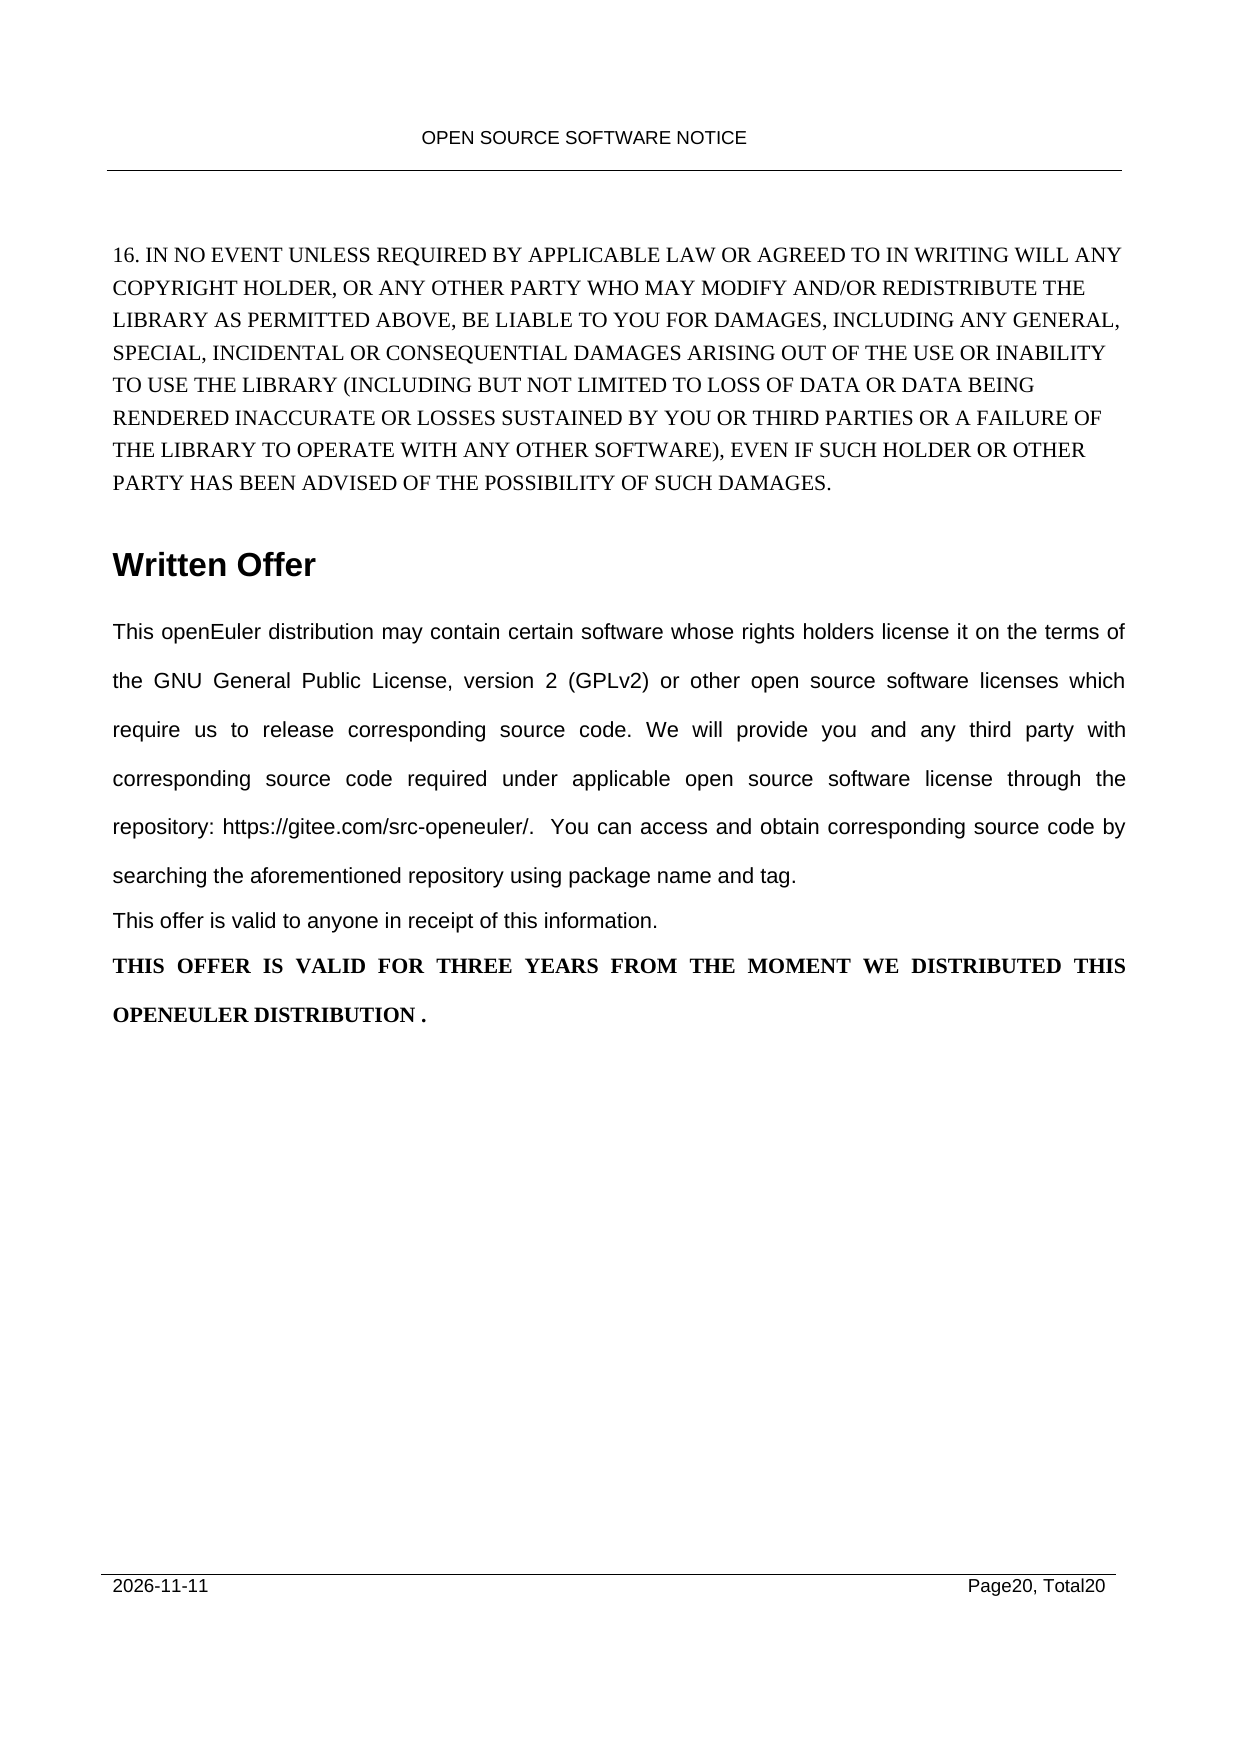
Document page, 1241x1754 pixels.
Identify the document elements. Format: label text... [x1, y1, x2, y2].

text This openEuler distribution may contain certain software whose rights holders license it on the terms of the GNU General Public License, version 2 (GPLv2) or other open source software licenses which require us to release corresponding source code. We will provide you and any third party with corresponding source code required under applicable open source software license through the repository: https://gitee.com/src-openeuler/. You can access and obtain corresponding source code by searching the aforementioned repository using package name and tag. [112, 616, 1128, 892]
text Written Offer [112, 531, 1128, 596]
text THIS OFFER IS VALID FOR THREE YEARS FROM THE MOMENT WE DISTRIBUTED THIS OPENEULER DISTRIBUTION . [112, 949, 1128, 1031]
text This offer is valid to anyone in receipt of this information. [112, 904, 1128, 937]
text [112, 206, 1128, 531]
